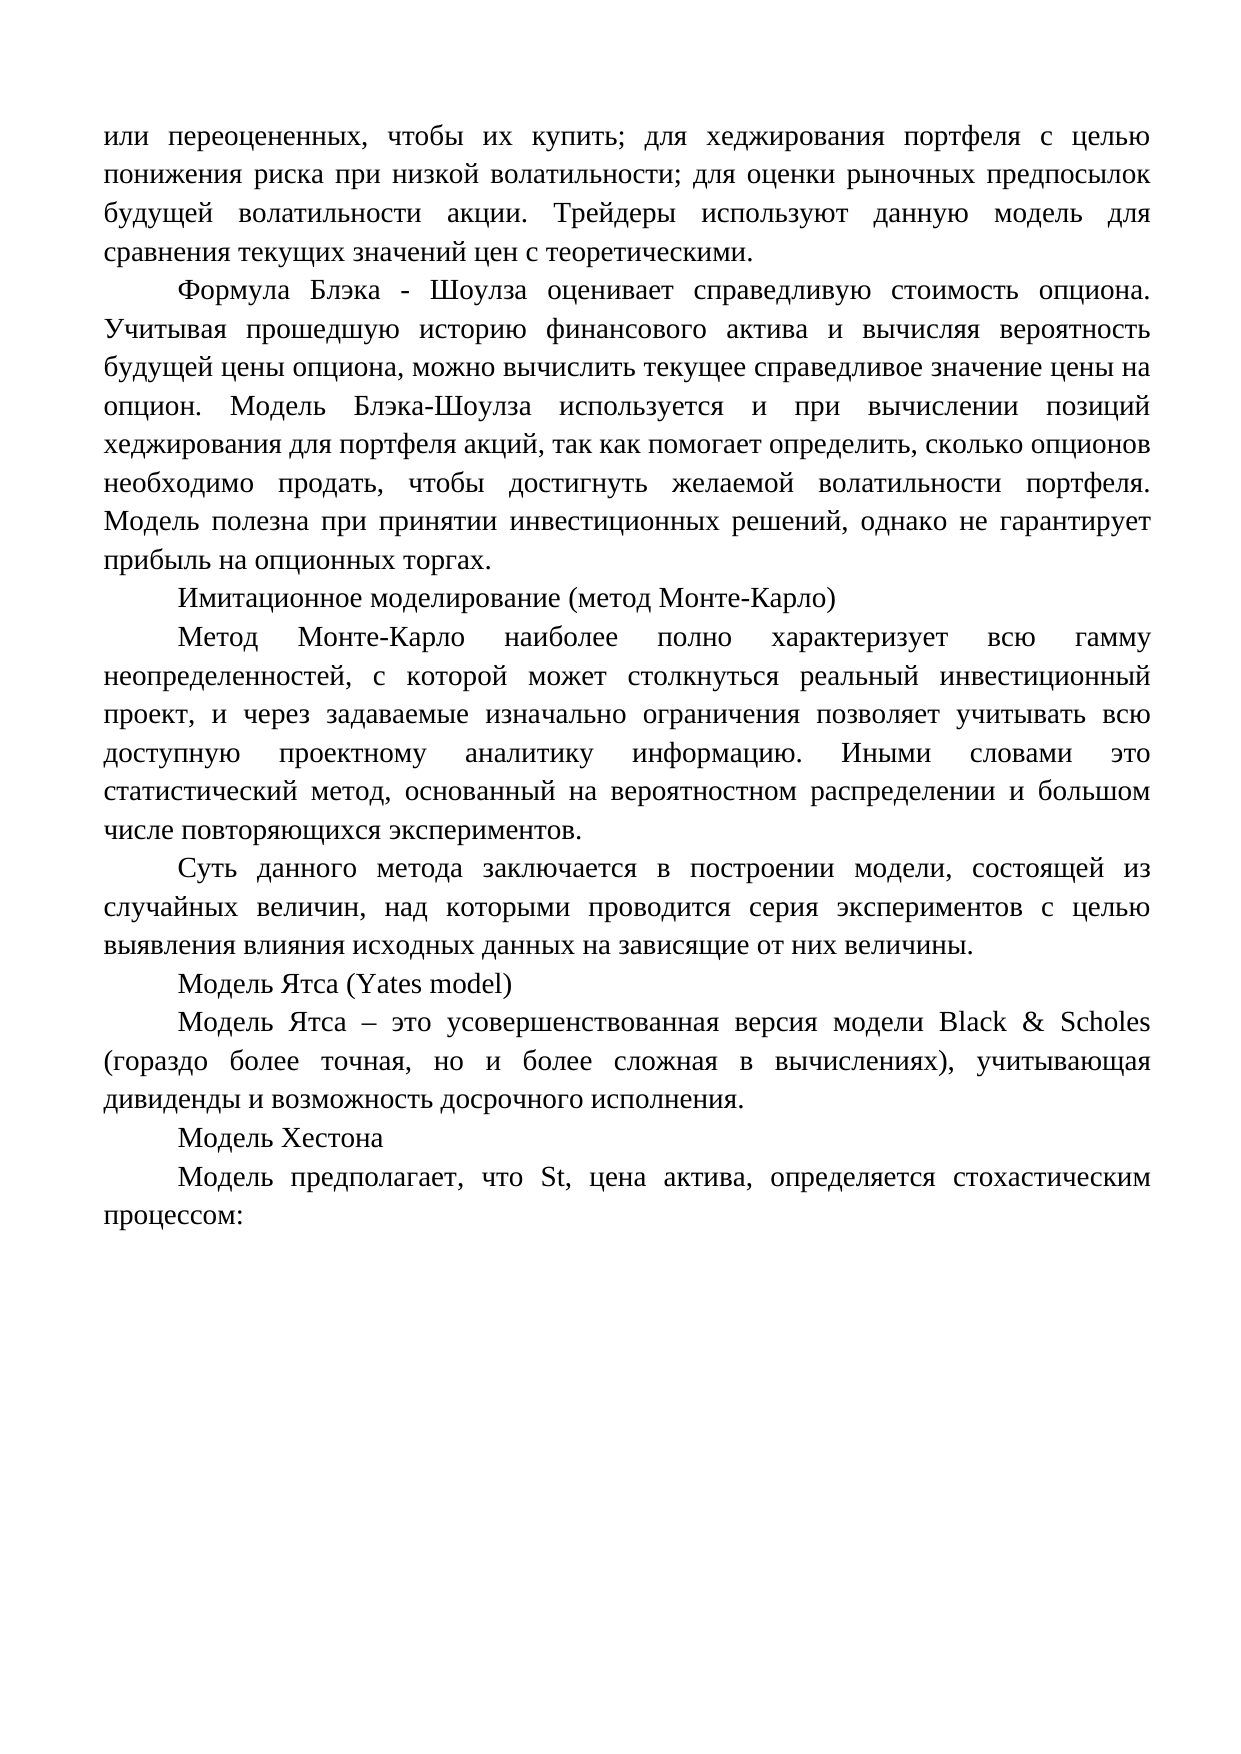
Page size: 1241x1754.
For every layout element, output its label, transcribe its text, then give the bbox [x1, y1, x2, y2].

text Модель предполагает, что St, цена актива, определяется стохастическим процессом: [103, 1159, 1152, 1231]
text Метод Монте-Карло наиболее полно характеризует всю гамму неопределенностей, с которой может столкнуться реальный инвестиционный проект, и через задаваемые изначально ограничения позволяет учитывать всю доступную проектному аналитику информацию. Иными словами это статистический метод, основанный на вероятностном распределении и большом числе повторяющихся экспериментов. [103, 619, 1152, 845]
text Имитационное моделирование (метод Монте-Карло) [103, 581, 1152, 614]
text Суть данного метода заключается в построении модели, состоящей из случайных величин, над которыми проводится серия экспериментов с целью выявления влияния исходных данных на зависящие от них величины. [103, 850, 1152, 961]
text Модель Ятса – это усовершенствованная версия модели Black & Scholes (гораздо более точная, но и более сложная в вычислениях), учитывающая дивиденды и возможность досрочного исполнения. [103, 1004, 1152, 1115]
text Модель Ятса (Yates model) [103, 966, 1152, 999]
text Формула Блэка - Шоулза оценивает справедливую стоимость опциона. Учитывая прошедшую историю финансового актива и вычисляя вероятность будущей цены опциона, можно вычислить текущее справедливое значение цены на опцион. Модель Блэка-Шоулза используется и при вычислении позиций хеджирования для портфеля акций, так как помогает определить, сколько опционов необходимо продать, чтобы достигнуть желаемой волатильности портфеля. Модель полезна при принятии инвестиционных решений, однако не гарантирует прибыль на опционных торгах. [103, 272, 1152, 576]
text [103, 118, 1152, 267]
text Модель Хестона [103, 1120, 1152, 1154]
